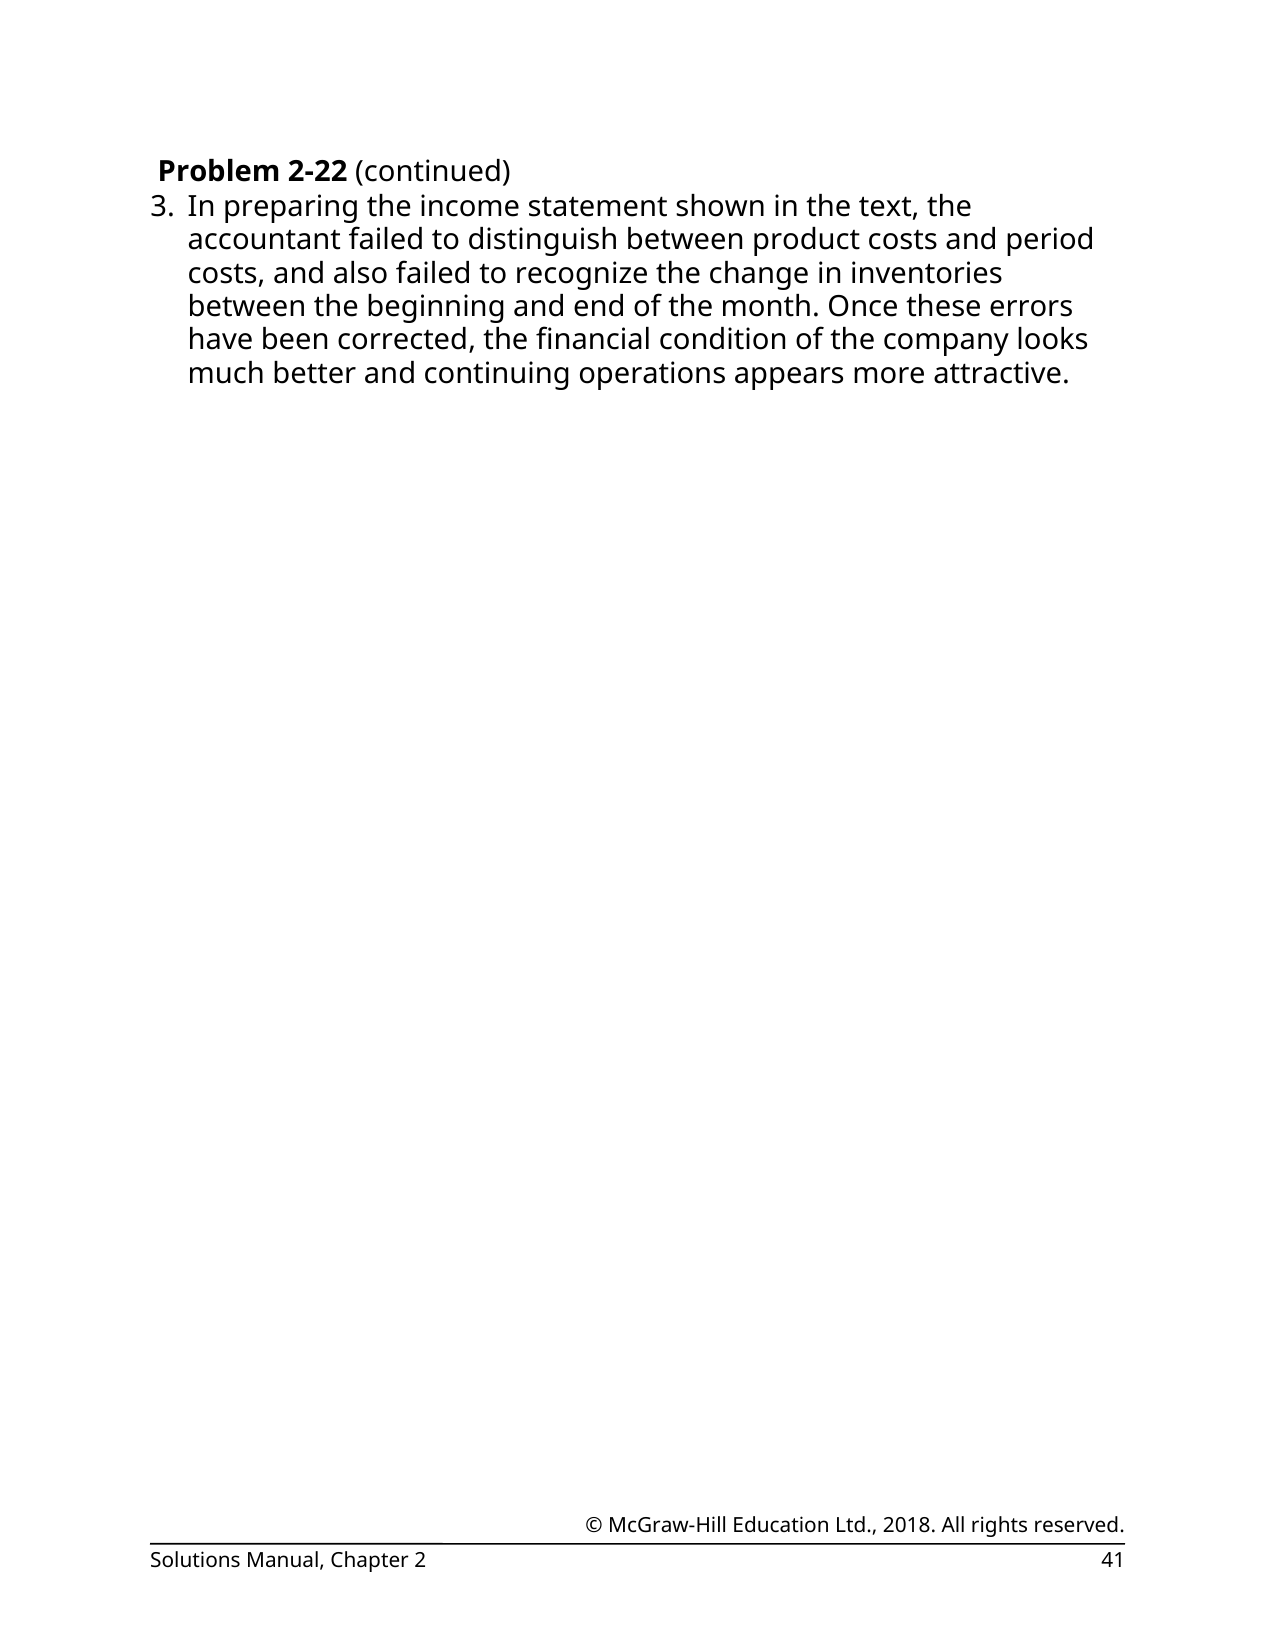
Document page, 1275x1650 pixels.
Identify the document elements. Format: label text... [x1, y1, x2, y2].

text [150, 150, 1125, 190]
text 3. In preparing the income statement shown in the text, the accountant failed to distinguish between product costs and period costs, and also failed to recognize the change in inventories between the beginning and end of the month. Once these errors have been corrected, the financial condition of the company looks much better and continuing operations appears more attractive. [150, 190, 1125, 390]
